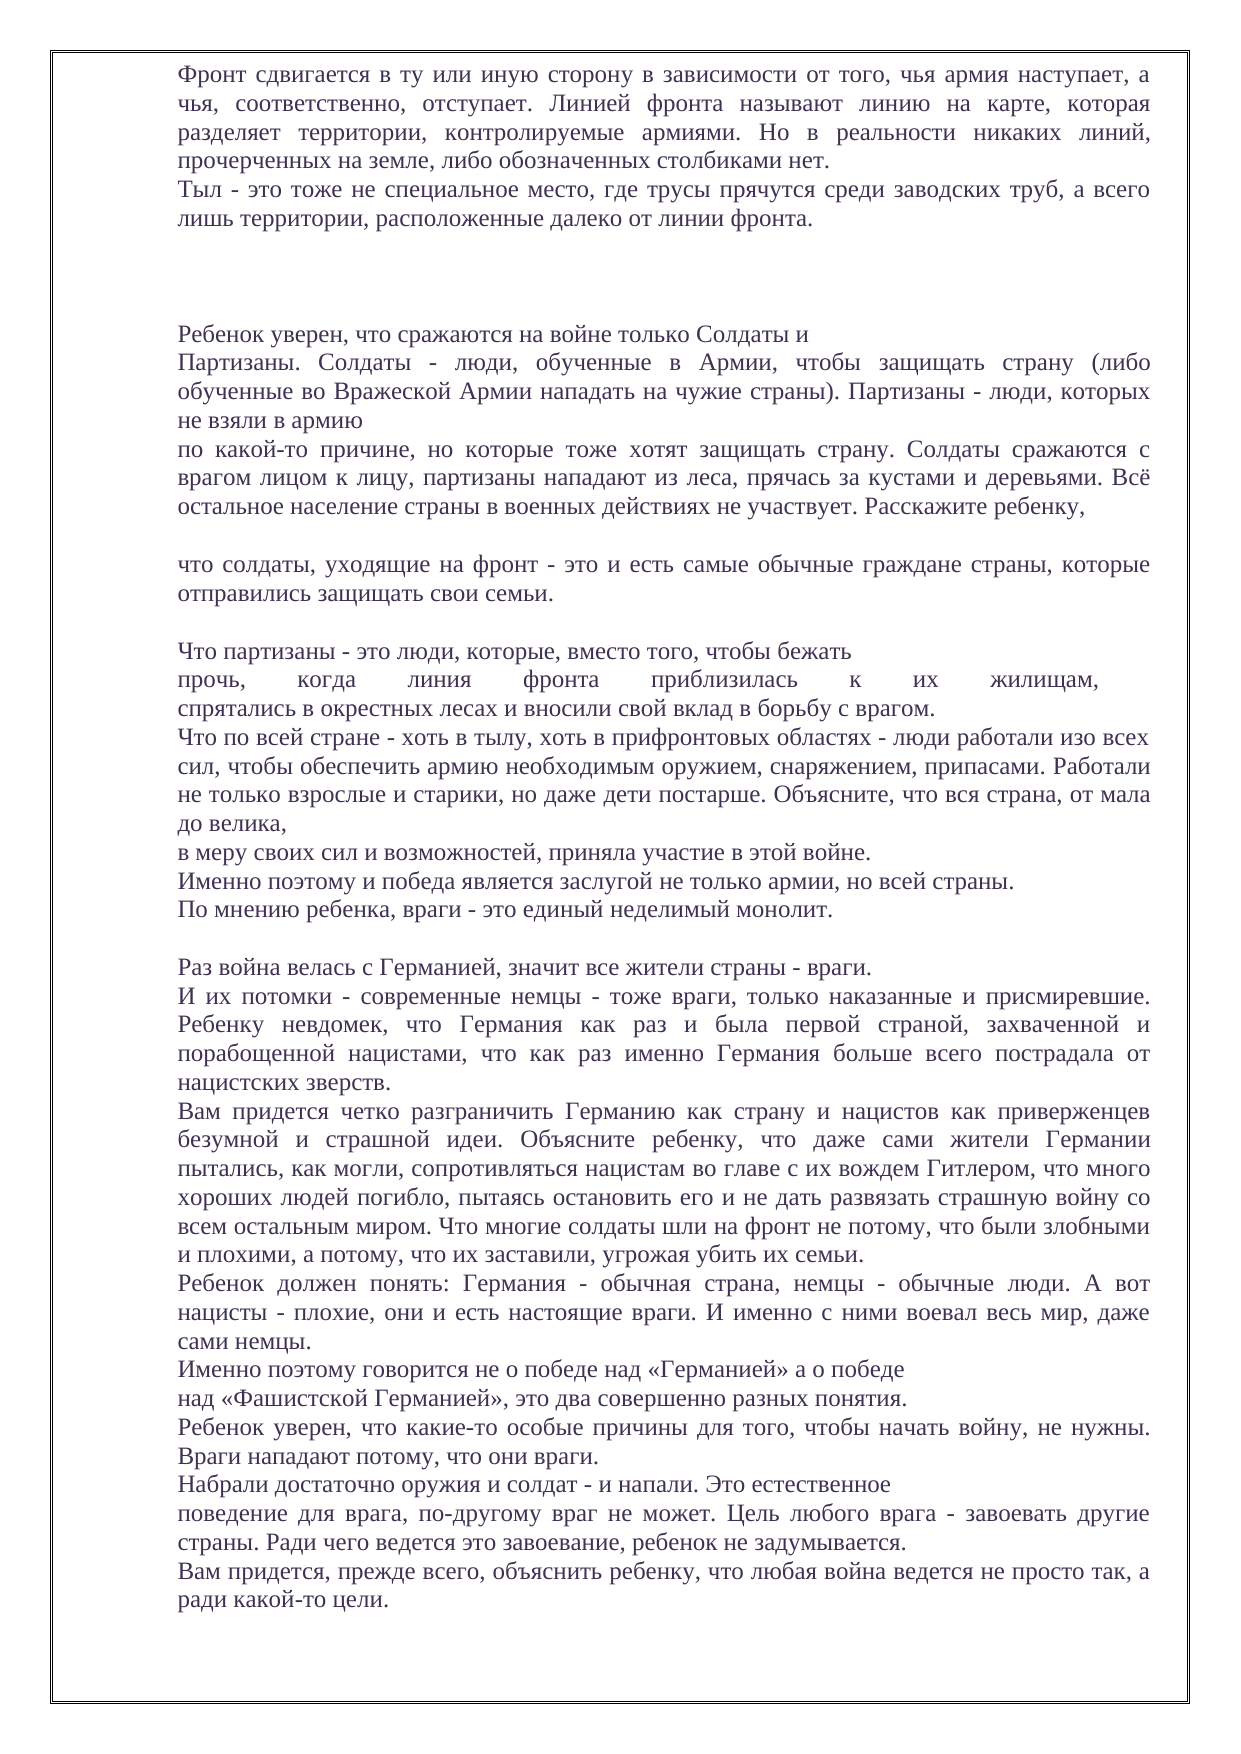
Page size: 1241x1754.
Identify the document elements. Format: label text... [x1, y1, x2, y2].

text в меру своих сил и возможностей, приняла участие в этой войне. [177, 837, 1152, 866]
text Что партизаны - это люди, которые, вместо того, чтобы бежать [177, 636, 1152, 664]
text над «Фашистской Германией», это два совершенно разных понятия. [177, 1383, 1152, 1412]
text что солдаты, уходящие на фронт - это и есть самые обычные граждане страны, которые отправились защищать свои семьи. [177, 549, 1152, 607]
text И их потомки - современные немцы - тоже враги, только наказанные и присмиревшие. Ребенку невдомек, что Германия как раз и была первой страной, захваченной и порабощенной нацистами, что как раз именно Германия больше всего пострадала от нацистских зверств. [177, 981, 1152, 1096]
text Набрали достаточно оружия и солдат - и напали. Это естественное [177, 1469, 1152, 1498]
text Раз война велась с Германией, значит все жители страны - враги. [177, 952, 1152, 981]
text Ребенок уверен, что сражаются на войне только Солдаты и [177, 319, 1152, 347]
text Ребенок должен понять: Германия - обычная страна, немцы - обычные люди. А вот нацисты - плохие, они и есть настоящие враги. И именно с ними воевал весь мир, даже сами немцы. [177, 1268, 1152, 1354]
text Ребенок уверен, что какие-то особые причины для того, чтобы начать войну, не нужны. Враги нападают потому, что они враги. [177, 1412, 1152, 1469]
text по какой-то причине, но которые тоже хотят защищать страну. Солдаты сражаются с врагом лицом к лицу, партизаны нападают из леса, прячась за кустами и деревьями. Всё остальное население страны в военных действиях не участвует. Расскажите ребенку, [177, 434, 1152, 520]
text По мнению ребенка, враги - это единый неделимый монолит. [177, 894, 1152, 923]
text Именно поэтому и победа является заслугой не только армии, но всей страны. [177, 866, 1152, 894]
text Партизаны. Солдаты - люди, обученные в Армии, чтобы защищать страну (либо обученные во Вражеской Армии нападать на чужие страны). Партизаны - люди, которых не взяли в армию [177, 347, 1152, 434]
text Вам придется четко разграничить Германию как страну и нацистов как приверженцев безумной и страшной идеи. Объясните ребенку, что даже сами жители Германии пытались, как могли, сопротивляться нацистам во главе с их вождем Гитлером, что много хороших людей погибло, пытаясь остановить его и не дать развязать страшную войну со всем остальным миром. Что многие солдаты шли на фронт не потому, что были злобными и плохими, а потому, что их заставили, угрожая убить их семьи. [177, 1096, 1152, 1268]
text Именно поэтому говорится не о победе над «Германией» а о победе [177, 1354, 1152, 1383]
text Что по всей стране - хоть в тылу, хоть в прифронтовых областях - люди работали изо всех сил, чтобы обеспечить армию необходимым оружием, снаряжением, припасами. Работали не только взрослые и старики, но даже дети постарше. Объясните, что вся страна, от мала до велика, [177, 722, 1152, 837]
text прочь, когда линия фронта приблизилась к их жилищам, спрятались в окрестных лесах и вносили свой вклад в борьбу с врагом. [177, 664, 1152, 722]
text Фронт сдвигается в ту или иную сторону в зависимости от того, чья армия наступает, а чья, соответственно, отступает. Линией фронта называют линию на карте, которая разделяет территории, контролируемые армиями. Но в реальности никаких линий, прочерченных на земле, либо обозначенных столбиками нет. [177, 59, 1152, 174]
text поведение для врага, по-другому враг не может. Цель любого врага - завоевать другие страны. Ради чего ведется это завоевание, ребенок не задумывается. [177, 1498, 1152, 1556]
text Тыл - это тоже не специальное место, где трусы прячутся среди заводских труб, а всего лишь территории, расположенные далеко от линии фронта. [177, 174, 1152, 232]
text Вам придется, прежде всего, объяснить ребенку, что любая война ведется не просто так, а ради какой-то цели. [177, 1556, 1152, 1613]
